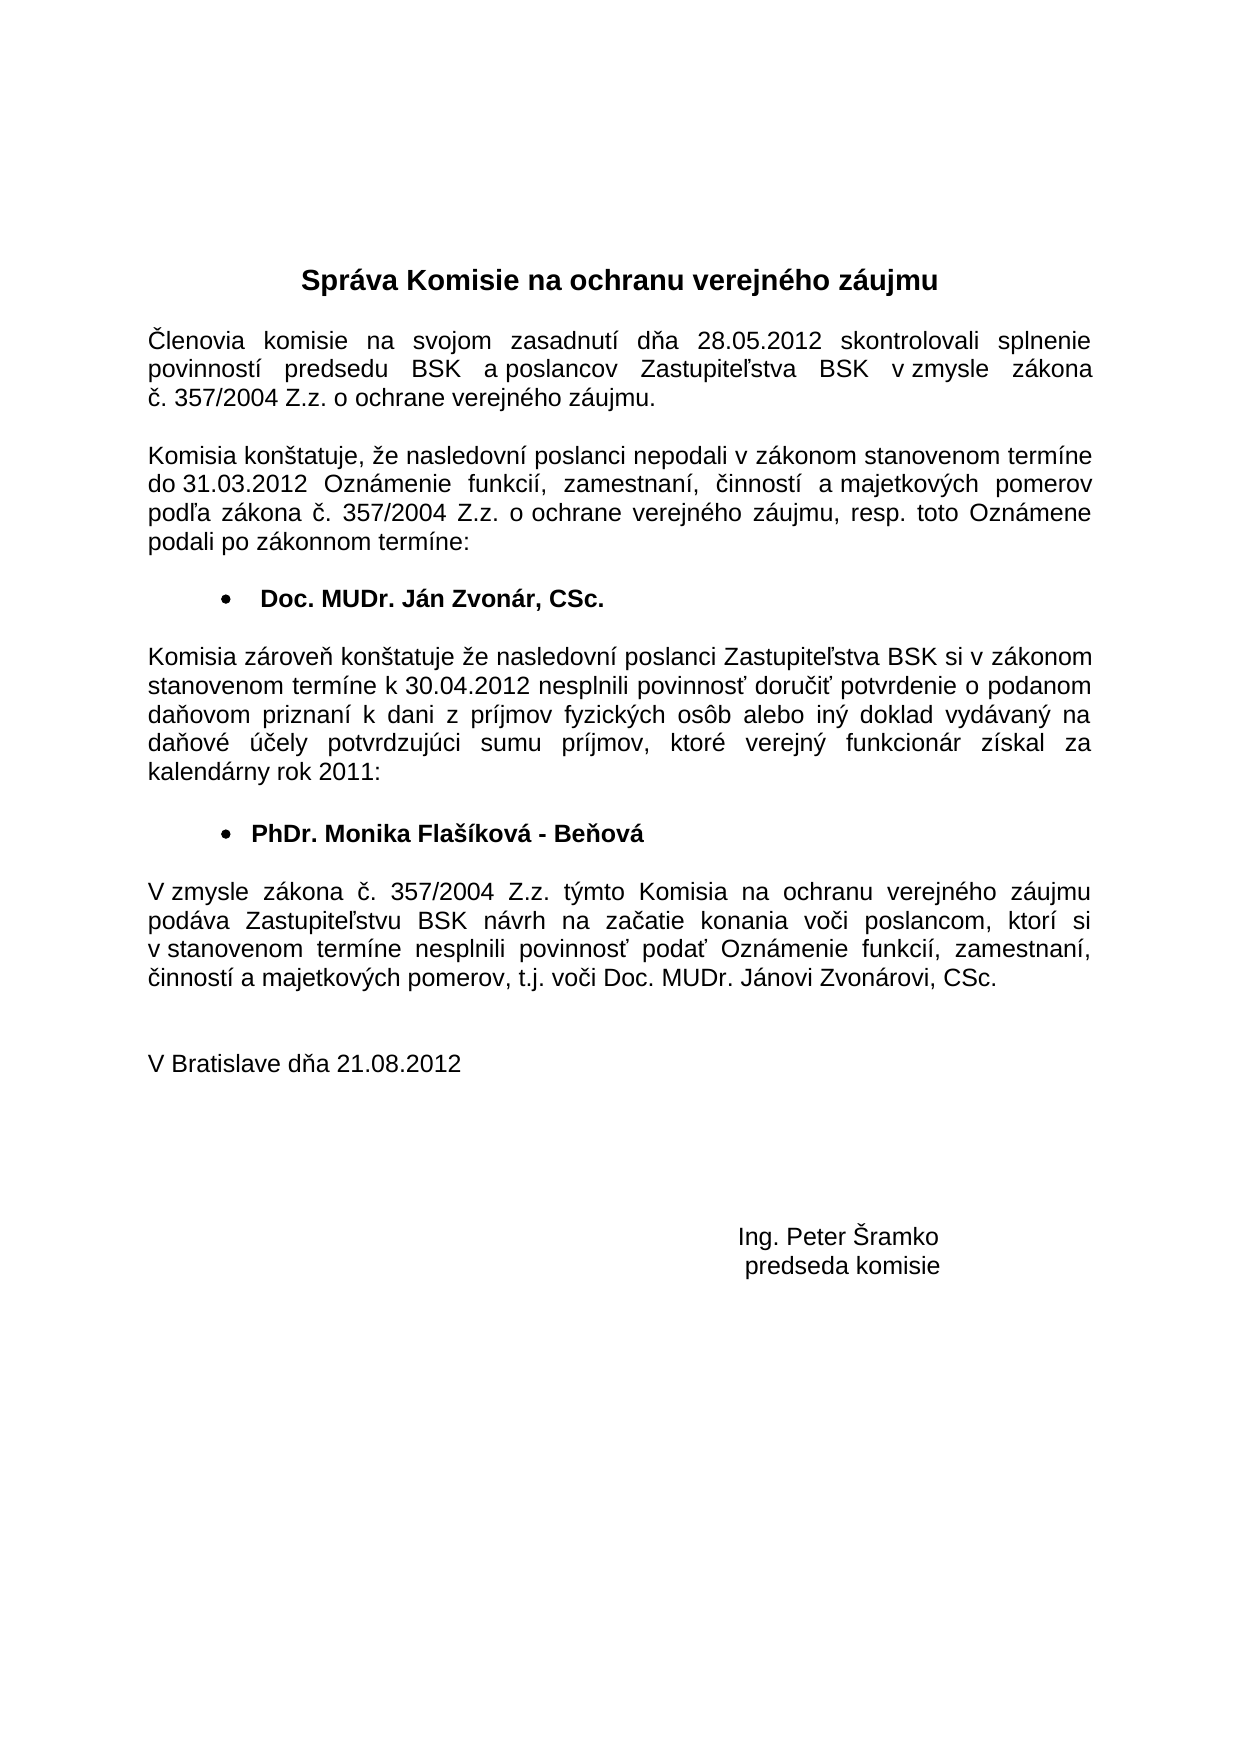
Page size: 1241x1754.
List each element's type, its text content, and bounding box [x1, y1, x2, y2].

text V Bratislave dňa 21.08.2012 [148, 1049, 1093, 1078]
text V zmysle zákona č. 357/2004 Z.z. týmto Komisia na ochranu verejného záujmu podáva Zastupiteľstvu BSK návrh na začatie konania voči poslancom, ktorí si v stanovenom termíne nesplnili povinnosť podať Oznámenie funkcií, zamestnaní, činností a majetkových pomerov, t.j. voči Doc. MUDr. Jánovi Zvonárovi, CSc. [148, 877, 1093, 992]
text Komisia zároveň konštatuje že nasledovní poslanci Zastupiteľstva BSK si v zákonom stanovenom termíne k 30.04.2012 nesplnili povinnosť doručiť potvrdenie o podanom daňovom priznaní k dani z príjmov fyzických osôb alebo iný doklad vydávaný na daňové účely potvrdzujúci sumu príjmov, ktoré verejný funkcionár získal za kalendárny rok 2011: [148, 642, 1093, 786]
text Členovia komisie na svojom zasadnutí dňa 28.05.2012 skontrolovali splnenie povinností predsedu BSK a poslancov Zastupiteľstva BSK v zmysle zákona č. 357/2004 Z.z. o ochrane verejného záujmu. [148, 326, 1093, 412]
list Doc. MUDr. Ján Zvonár, CSc. [221, 584, 1093, 613]
text Ing. Peter Šramko [148, 1222, 1093, 1251]
list PhDr. Monika Flašíková - Beňová [221, 819, 1093, 848]
text predseda komisie [148, 1251, 1093, 1279]
text Komisia konštatuje, že nasledovní poslanci nepodali v zákonom stanovenom termíne do 31.03.2012 Oznámenie funkcií, zamestnaní, činností a majetkových pomerov podľa zákona č. 357/2004 Z.z. o ochrane verejného záujmu, resp. toto Oznámene podali po zákonnom termíne: [148, 441, 1093, 556]
text Správa Komisie na ochranu verejného záujmu [148, 263, 1093, 297]
